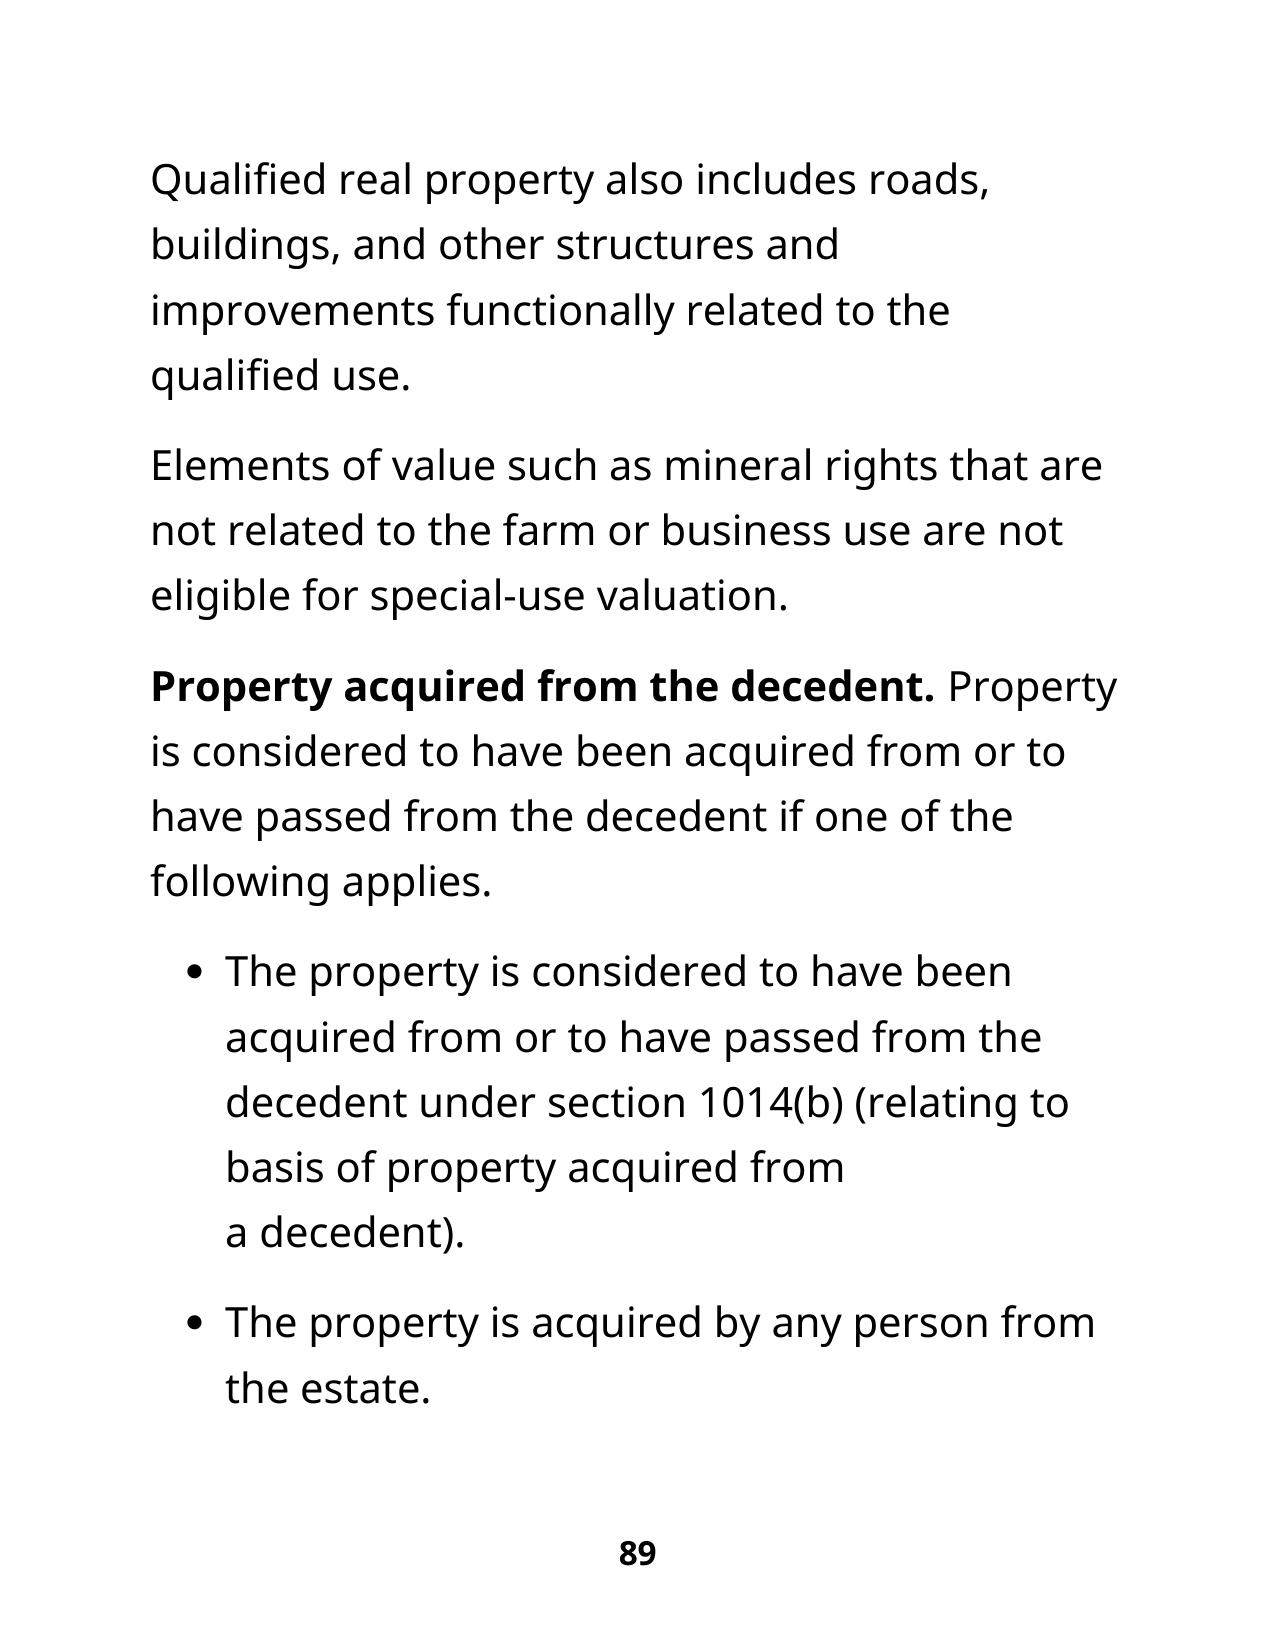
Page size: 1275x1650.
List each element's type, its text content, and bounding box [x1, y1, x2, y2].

text Qualified real property also includes roads, buildings, and other structures and improvements functionally related to the qualified use. [150, 150, 1125, 402]
text Property acquired from the decedent. Property is considered to have been acquired from or to have passed from the decedent if one of the following applies. [150, 656, 1125, 909]
text The property is considered to have been acquired from or to have passed from the decedent under section 1014(b) (relating to basis of property acquired from a decedent). [187, 942, 1125, 1260]
text Elements of value such as mineral rights that are not related to the farm or business use are not eligible for special-use valuation. [150, 436, 1125, 623]
text The property is acquired by any person from the estate. [187, 1293, 1125, 1415]
